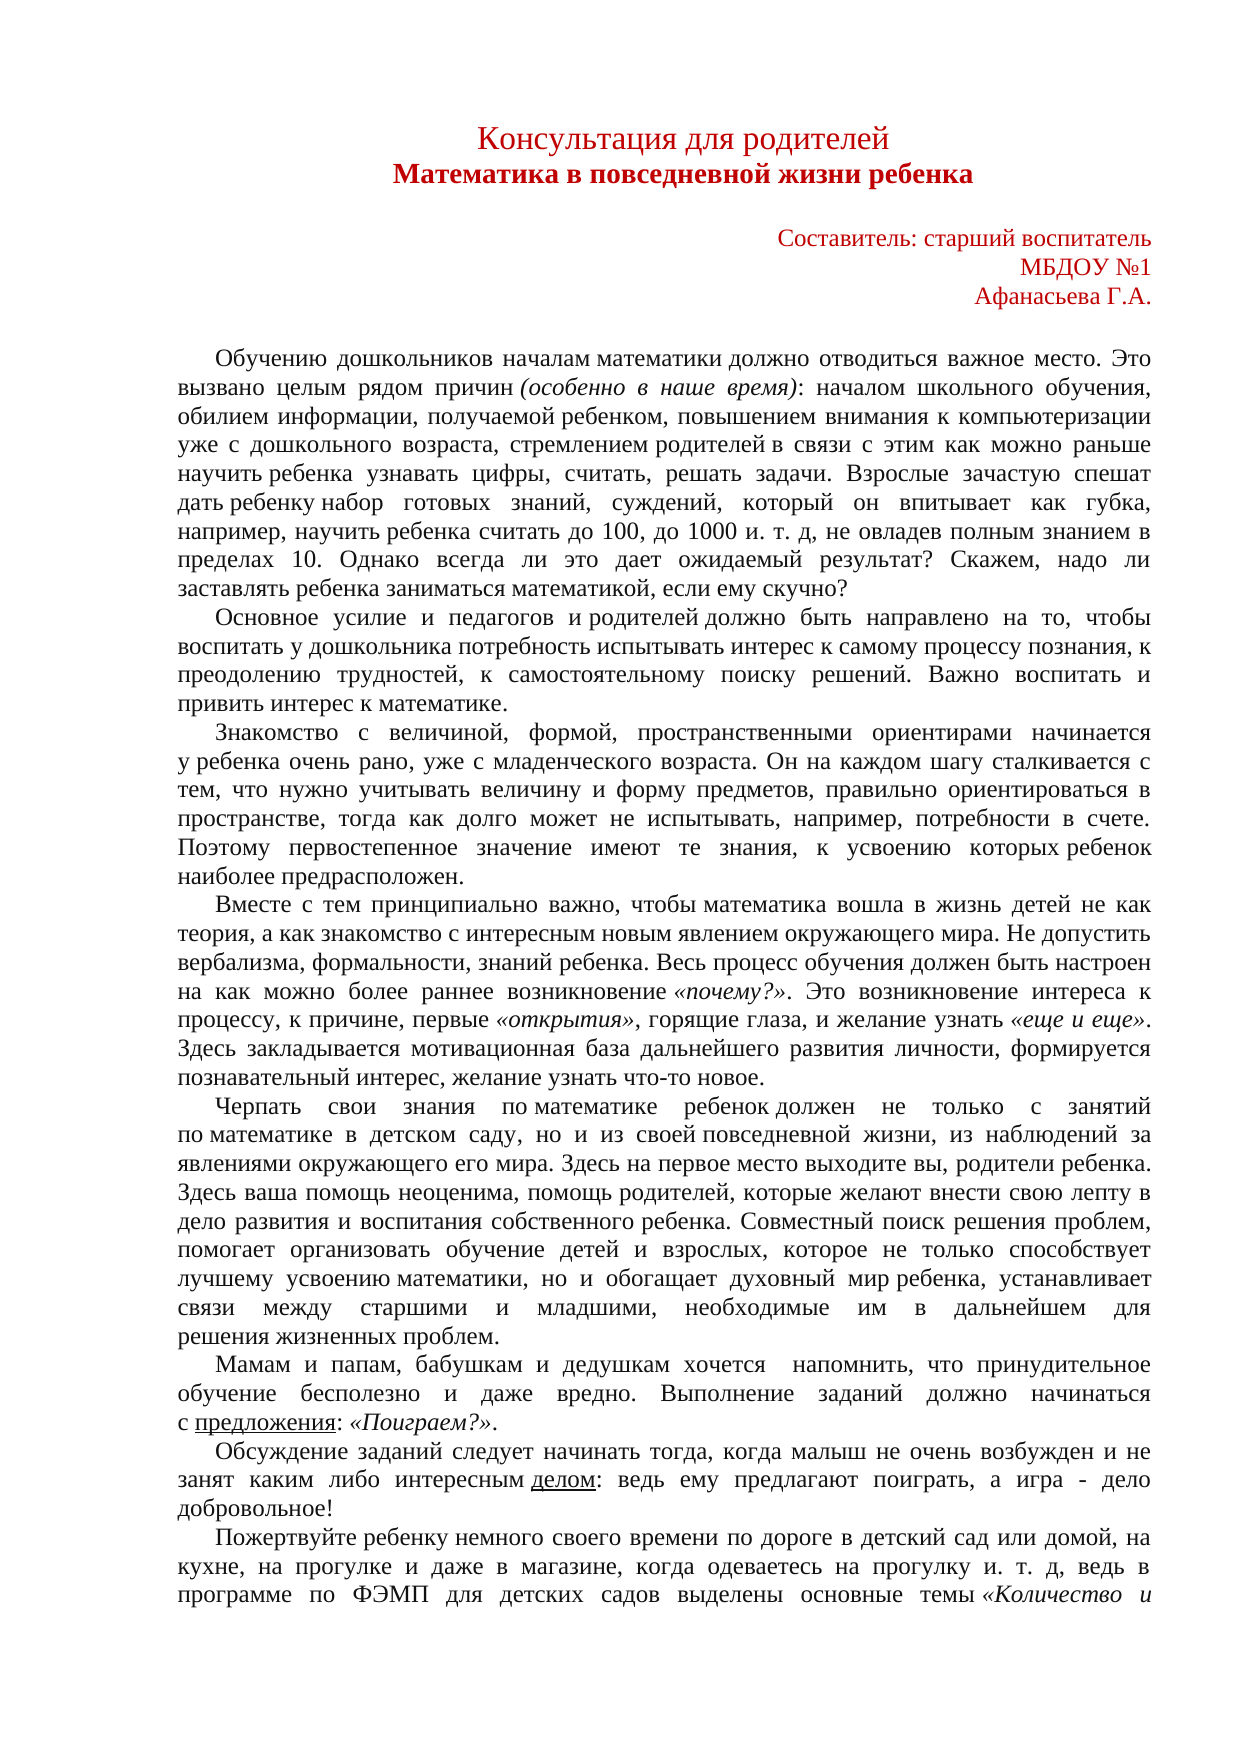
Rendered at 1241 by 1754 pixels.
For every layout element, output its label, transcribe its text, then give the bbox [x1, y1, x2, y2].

text Вместе с тем принципиально важно, чтобы математика вошла в жизнь детей не как теория, а как знакомство с интересным новым явлением окружающего мира. Не допустить вербализма, формальности, знаний ребенка. Весь процесс обучения должен быть настроен на как можно более раннее возникновение «почему?». Это возникновение интереса к процессу, к причине, первые «открытия», горящие глаза, и желание узнать «еще и еще». Здесь закладывается мотивационная база дальнейшего развития личности, формируется познавательный интерес, желание узнать что-то новое. [177, 889, 1152, 1091]
text Математика в повседневной жизни ребенка [177, 156, 1152, 190]
text Основное усилие и педагогов и родителей должно быть направлено на то, чтобы воспитать у дошкольника потребность испытывать интерес к самому процессу познания, к преодолению трудностей, к самостоятельному поиску решений. Важно воспитать и привить интерес к математике. [177, 602, 1152, 717]
text Консультация для родителей [177, 118, 1152, 156]
text Обсуждение заданий следует начинать тогда, когда малыш не очень возбужден и не занят каким либо интересным делом: ведь ему предлагают поиграть, а игра - дело добровольное! [177, 1436, 1152, 1522]
text Обучению дошкольников началам математики должно отводиться важное место. Это вызвано целым рядом причин (особенно в наше время): началом школьного обучения, обилием информации, получаемой ребенком, повышением внимания к компьютеризации уже с дошкольного возраста, стремлением родителей в связи с этим как можно раньше научить ребенка узнавать цифры, считать, решать задачи. Взрослые зачастую спешат дать ребенку набор готовых знаний, суждений, который он впитывает как губка, например, научить ребенка считать до 100, до 1000 и. т. д, не овладев полным знанием в пределах 10. Однако всегда ли это дает ожидаемый результат? Скажем, надо ли заставлять ребенка заниматься математикой, если ему скучно? [177, 343, 1152, 602]
text Знакомство с величиной, формой, пространственными ориентирами начинается у ребенка очень рано, уже с младенческого возраста. Он на каждом шагу сталкивается с тем, что нужно учитывать величину и форму предметов, правильно ориентироваться в пространстве, тогда как долго может не испытывать, например, потребности в счете. Поэтому первостепенное значение имеют те знания, к усвоению которых ребенок наиболее предрасположен. [177, 717, 1152, 889]
text Составитель: старший воспитатель [177, 223, 1152, 252]
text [177, 1522, 1152, 1608]
text Черпать свои знания по математике ребенок должен не только с занятий по математике в детском саду, но и из своей повседневной жизни, из наблюдений за явлениями окружающего его мира. Здесь на первое место выходите вы, родители ребенка. Здесь ваша помощь неоценима, помощь родителей, которые желают внести свою лепту в дело развития и воспитания собственного ребенка. Совместный поиск решения проблем, помогает организовать обучение детей и взрослых, которое не только способствует лучшему усвоению математики, но и обогащает духовный мир ребенка, устанавливает связи между старшими и младшими, необходимые им в дальнейшем для решения жизненных проблем. [177, 1091, 1152, 1349]
text Афанасьева Г.А. [177, 281, 1152, 310]
text Мамам и папам, бабушкам и дедушкам хочется напомнить, что принудительное обучение бесполезно и даже вредно. Выполнение заданий должно начинаться с предложения: «Поиграем?». [177, 1349, 1152, 1436]
text МБДОУ №1 [177, 252, 1152, 281]
